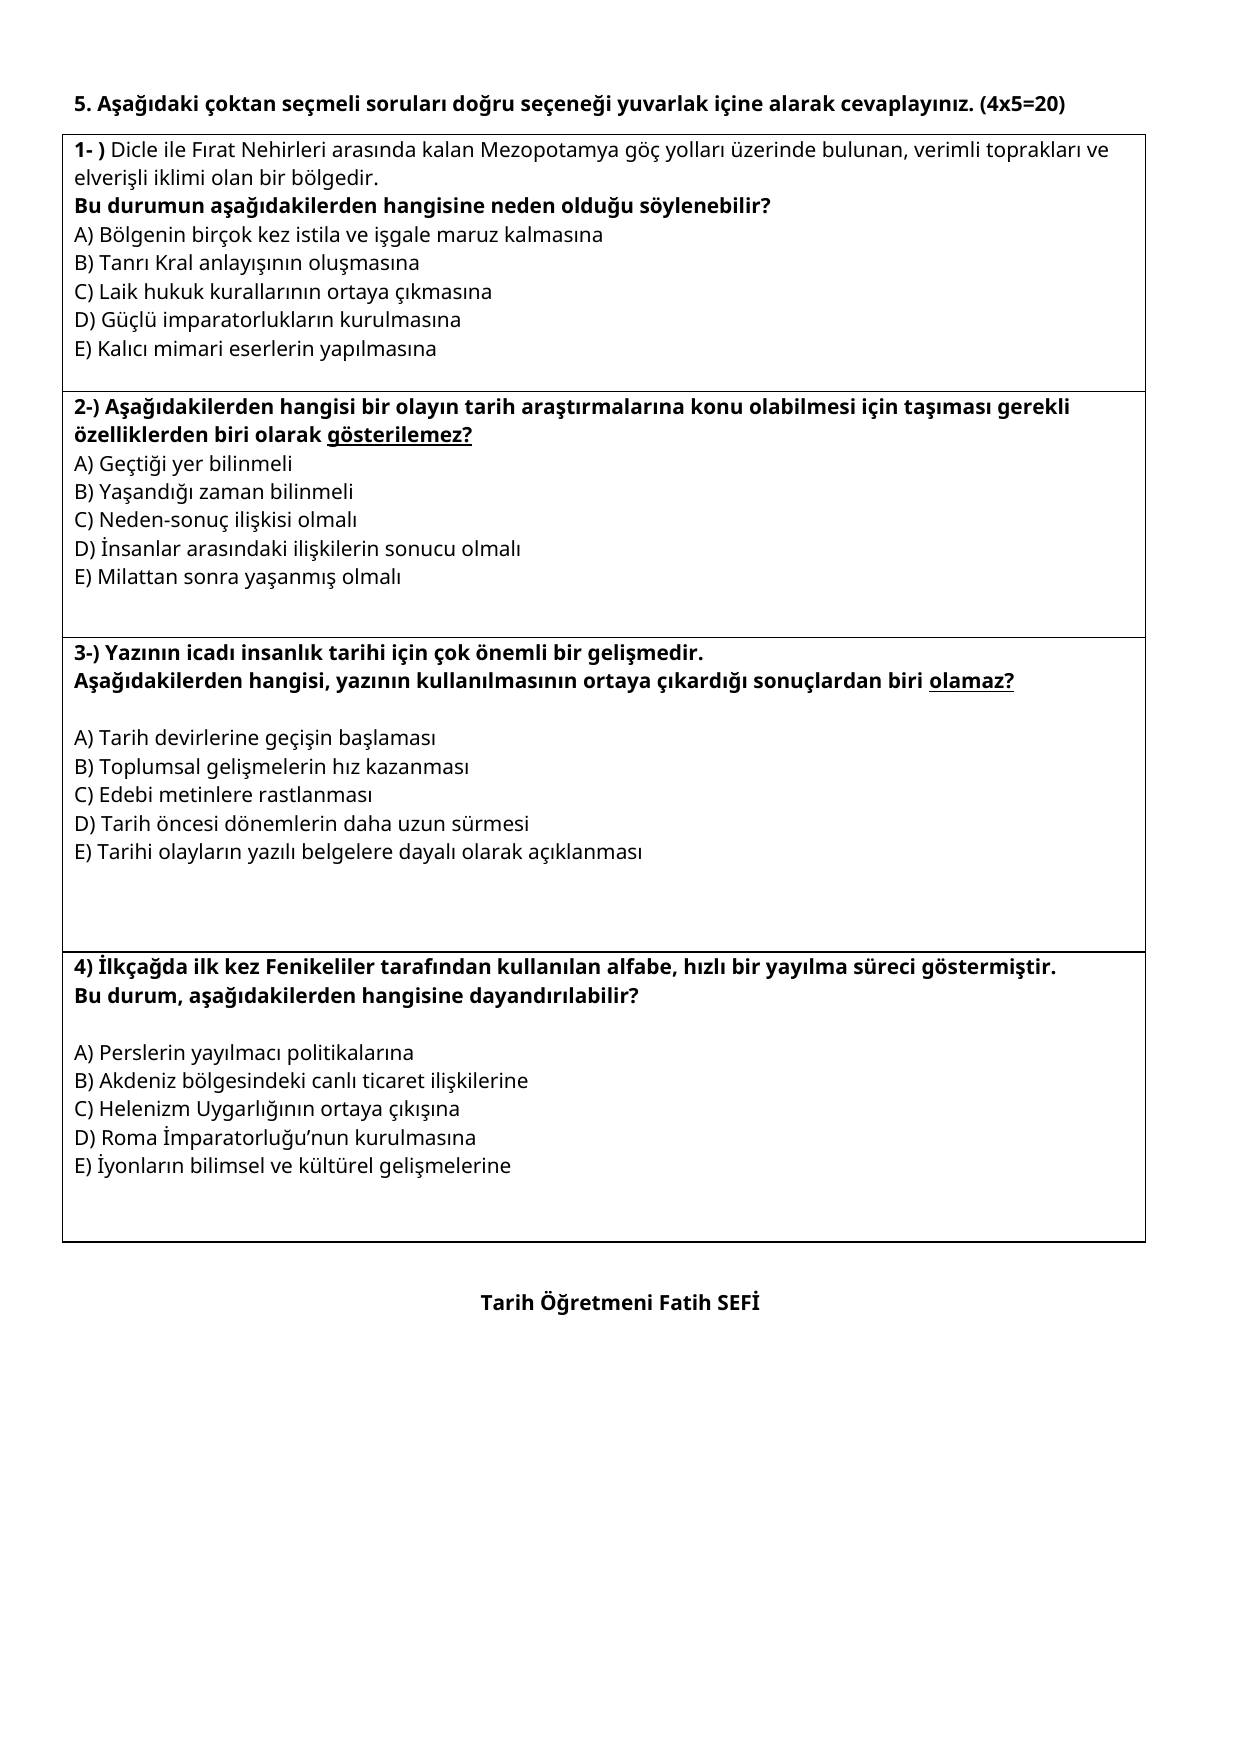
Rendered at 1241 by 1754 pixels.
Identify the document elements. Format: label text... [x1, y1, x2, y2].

table_cell 3-) Yazının icadı insanlık tarihi için çok önemli bir gelişmedir. Aşağıdakilerden hangisi, yazının kullanılmasının ortaya çıkardığı sonuçlardan biri olamaz? A) Tarih devirlerine geçişin başlaması B) Toplumsal gelişmelerin hız kazanması C) Edebi metinlere rastlanması D) Tarih öncesi dönemlerin daha uzun sürmesi E) Tarihi olayların yazılı belgelere dayalı olarak açıklanması [63, 638, 1145, 951]
text Tarih Öğretmeni Fatih SEFİ [74, 1288, 1167, 1316]
table_cell 2-) Aşağıdakilerden hangisi bir olayın tarih araştırmalarına konu olabilmesi için taşıması gerekli özelliklerden biri olarak gösterilemez? A) Geçtiği yer bilinmeli B) Yaşandığı zaman bilinmeli C) Neden-sonuç ilişkisi olmalı D) İnsanlar arasındaki ilişkilerin sonucu olmalı E) Milattan sonra yaşanmış olmalı [63, 392, 1145, 637]
text 5. Aşağıdaki çoktan seçmeli soruları doğru seçeneği yuvarlak içine alarak cevaplayınız. (4x5=20) [74, 89, 1167, 117]
table_header 1- ) Dicle ile Fırat Nehirleri arasında kalan Mezopotamya göç yolları üzerinde bulunan, verimli toprakları ve elverişli iklimi olan bir bölgedir. Bu durumun aşağıdakilerden hangisine neden olduğu söylenebilir? A) Bölgenin birçok kez istila ve işgale maruz kalmasına B) Tanrı Kral anlayışının oluşmasına C) Laik hukuk kurallarının ortaya çıkmasına D) Güçlü imparatorlukların kurulmasına E) Kalıcı mimari eserlerin yapılmasına [63, 135, 1145, 391]
table_cell 4) İlkçağda ilk kez Fenikeliler tarafından kullanılan alfabe, hızlı bir yayılma süreci göstermiştir. Bu durum, aşağıdakilerden hangisine dayandırılabilir? A) Perslerin yayılmacı politikalarına B) Akdeniz bölgesindeki canlı ticaret ilişkilerine C) Helenizm Uygarlığının ortaya çıkışına D) Roma İmparatorluğu’nun kurulmasına E) İyonların bilimsel ve kültürel gelişmelerine [63, 953, 1145, 1241]
